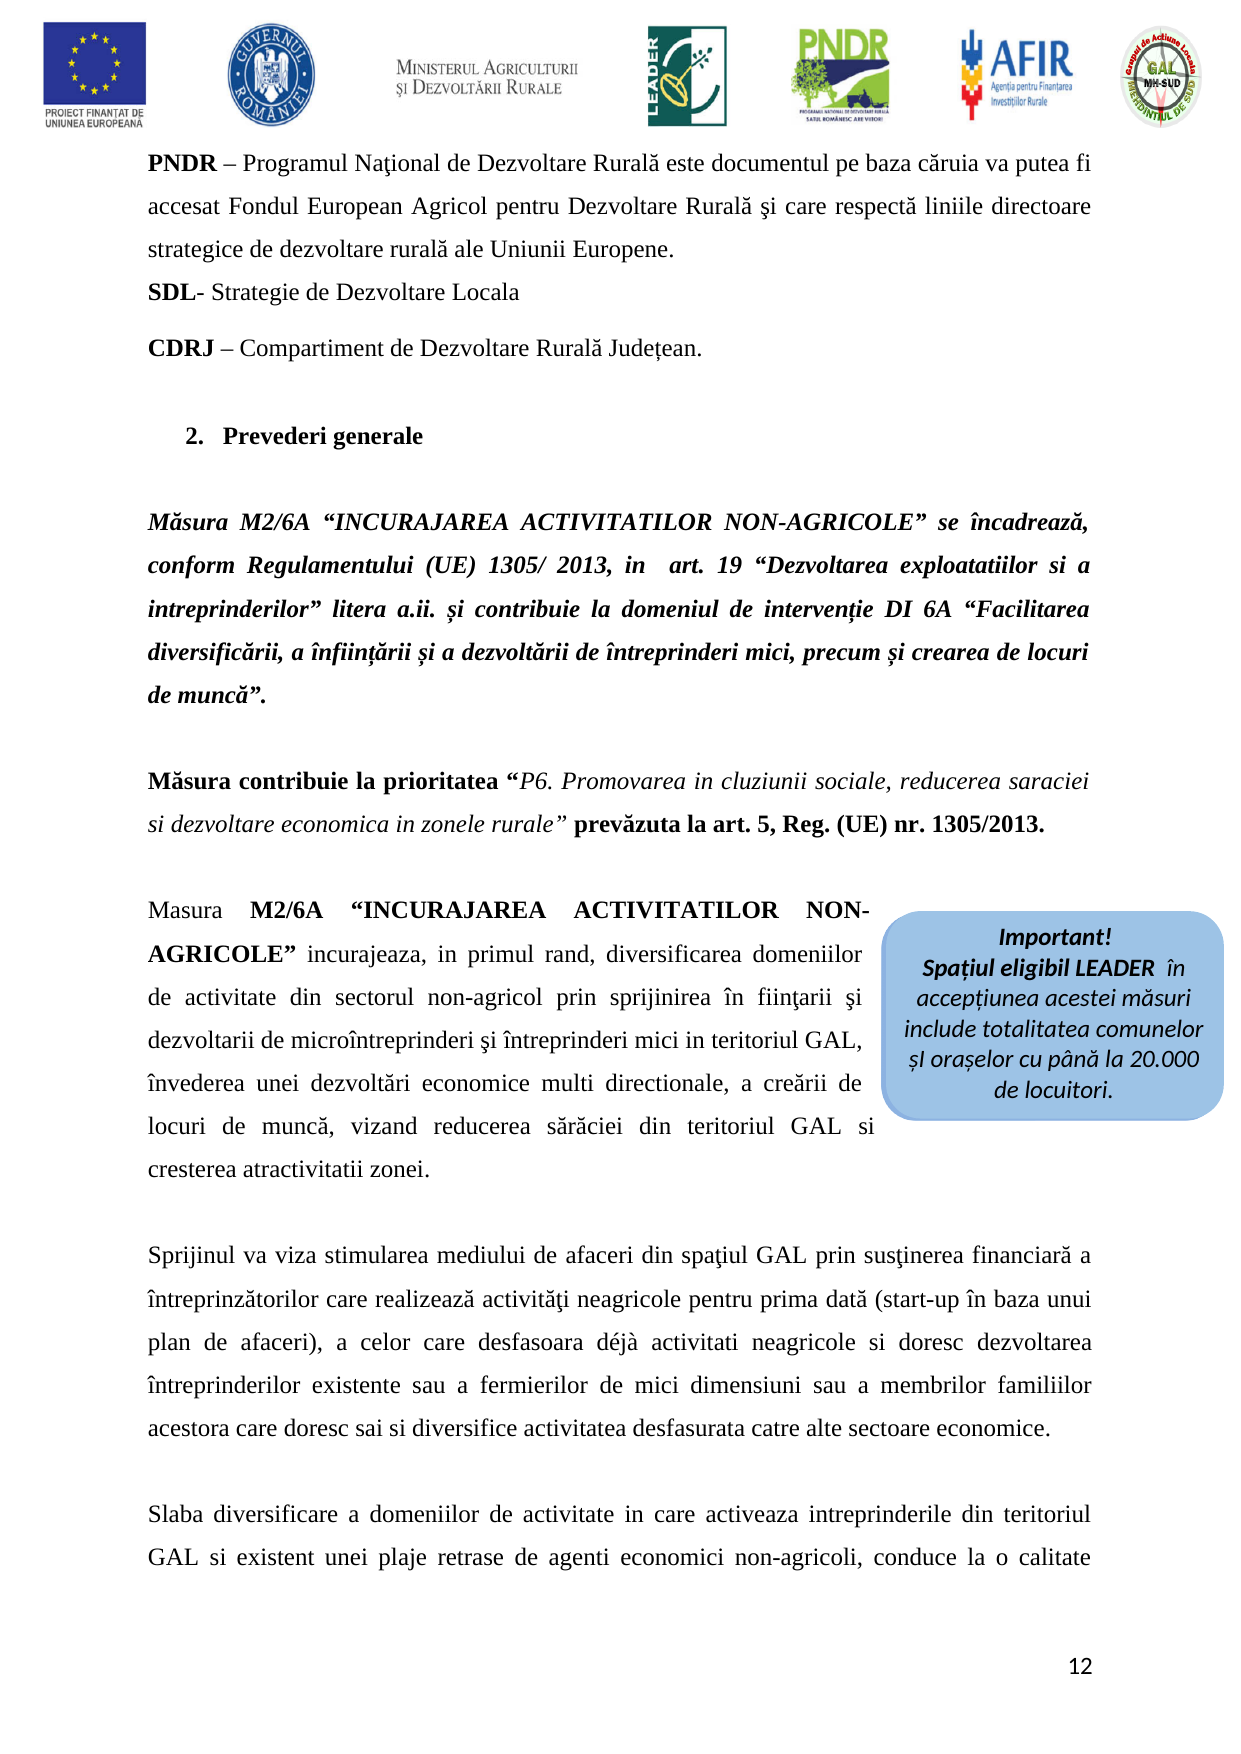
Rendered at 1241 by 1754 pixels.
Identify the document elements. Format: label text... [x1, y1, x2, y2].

picture [14, 14, 1223, 127]
text CDRJ – Compartiment de Dezvoltare Rurală Județean. [148, 333, 1093, 361]
text Măsura M2/6A “INCURAJAREA ACTIVITATILOR NON-AGRICOLE” se încadrează, conform Regulamentului (UE) 1305/ 2013, in art. 19 “Dezvoltarea exploatatiilor si a intreprinderilor” litera a.ii. și contribuie la domeniul de intervenție DI 6A “Facilitarea diversificării, a înființării și a dezvoltării de întreprinderi mici, precum și crearea de locuri de muncă”. [148, 507, 1093, 709]
text SDL- Strategie de Dezvoltare Locala [148, 277, 1093, 306]
text Masura M2/6A “INCURAJAREA ACTIVITATILOR NON-AGRICOLE” incurajeaza, in primul rand, diversificarea domeniilor de activitate din sectorul non-agricol prin sprijinirea în fiinţarii şi dezvoltarii de microîntreprinderi şi întreprinderi mici in teritoriul GAL, învederea unei dezvoltări economice multi directionale, a creării de locuri de muncă, vizand reducerea sărăciei din teritoriul GAL si cresterea atractivitatii zonei. [148, 896, 1093, 1183]
subtitle Prevederi generale [185, 421, 1093, 450]
text Măsura contribuie la prioritatea “P6. Promovarea in cluziunii sociale, reducerea saraciei si dezvoltare economica in zonele rurale” prevăzuta la art. 5, Reg. (UE) nr. 1305/2013. [148, 766, 1093, 838]
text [148, 1499, 1093, 1571]
text PNDR – Programul Naţional de Dezvoltare Rurală este documentul pe baza căruia va putea fi accesat Fondul European Agricol pentru Dezvoltare Rurală şi care respectă liniile directoare strategice de dezvoltare rurală ale Uniunii Europene. [148, 148, 1093, 263]
text Sprijinul va viza stimularea mediului de afaceri din spaţiul GAL prin susţinerea financiară a întreprinzătorilor care realizează activităţi neagricole pentru prima dată (start-up în baza unui plan de afaceri), a celor care desfasoara déjà activitati neagricole si doresc dezvoltarea întreprinderilor existente sau a fermierilor de mici dimensiuni sau a membrilor familiilor acestora care doresc sai si diversifice activitatea desfasurata catre alte sectoare economice. [148, 1241, 1093, 1442]
